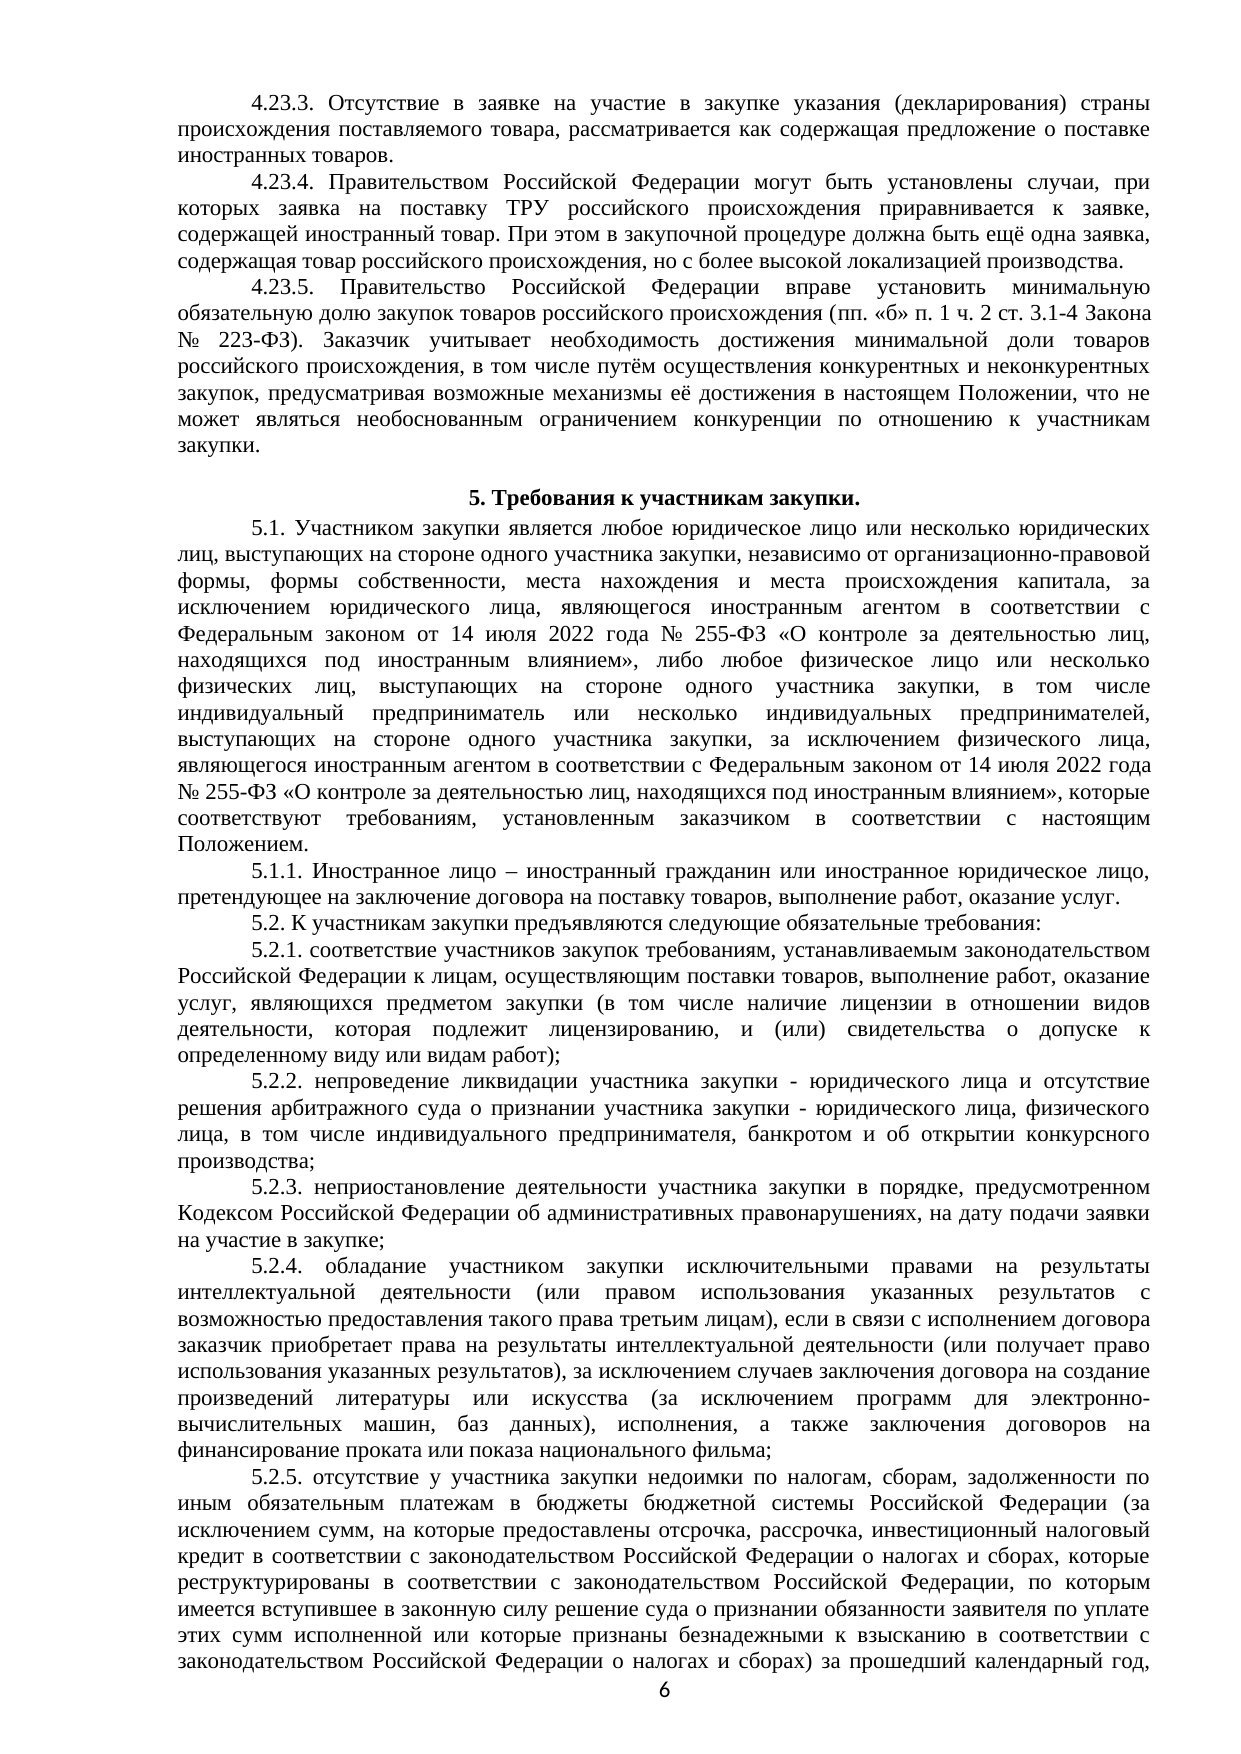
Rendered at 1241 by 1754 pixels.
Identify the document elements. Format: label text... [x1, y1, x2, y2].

text 5. Требования к участникам закупки. [177, 484, 1152, 510]
text 4.23.5. Правительство Российской Федерации вправе установить минимальную обязательную долю закупок товаров российского происхождения (пп. «б» п. 1 ч. 2 ст. 3.1-4 Закона № 223-ФЗ). Заказчик учитывает необходимость достижения минимальной доли товаров российского происхождения, в том числе путём осуществления конкурентных и неконкурентных закупок, предусматривая возможные механизмы её достижения в настоящем Положении, что не может являться необоснованным ограничением конкуренции по отношению к участникам закупки. [177, 273, 1152, 458]
text 5.2.1. соответствие участников закупок требованиям, устанавливаемым законодательством Российской Федерации к лицам, осуществляющим поставки товаров, выполнение работ, оказание услуг, являющихся предметом закупки (в том числе наличие лицензии в отношении видов деятельности, которая подлежит лицензированию, и (или) свидетельства о допуске к определенному виду или видам работ); [177, 936, 1152, 1068]
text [177, 1463, 1152, 1674]
text 4.23.3. Отсутствие в заявке на участие в закупке указания (декларирования) страны происхождения поставляемого товара, рассматривается как содержащая предложение о поставке иностранных товаров. [177, 89, 1152, 168]
text 5.1. Участником закупки является любое юридическое лицо или несколько юридических лиц, выступающих на стороне одного участника закупки, независимо от организационно-правовой формы, формы собственности, места нахождения и места происхождения капитала, за исключением юридического лица, являющегося иностранным агентом в соответствии с Федеральным законом от 14 июля 2022 года № 255-ФЗ «О контроле за деятельностью лиц, находящихся под иностранным влиянием», либо любое физическое лицо или несколько физических лиц, выступающих на стороне одного участника закупки, в том числе индивидуальный предприниматель или несколько индивидуальных предпринимателей, выступающих на стороне одного участника закупки, за исключением физического лица, являющегося иностранным агентом в соответствии с Федеральным законом от 14 июля 2022 года № 255-ФЗ «О контроле за деятельностью лиц, находящихся под иностранным влиянием», которые соответствуют требованиям, установленным заказчиком в соответствии с настоящим Положением. [177, 514, 1152, 857]
text 5.1.1. Иностранное лицо – иностранный гражданин или иностранное юридическое лицо, претендующее на заключение договора на поставку товаров, выполнение работ, оказание услуг. [177, 857, 1152, 909]
text 5.2.3. неприостановление деятельности участника закупки в порядке, предусмотренном Кодексом Российской Федерации об административных правонарушениях, на дату подачи заявки на участие в закупке; [177, 1173, 1152, 1252]
text 4.23.4. Правительством Российской Федерации могут быть установлены случаи, при которых заявка на поставку ТРУ российского происхождения приравнивается к заявке, содержащей иностранный товар. При этом в закупочной процедуре должна быть ещё одна заявка, содержащая товар российского происхождения, но с более высокой локализацией производства. [177, 168, 1152, 273]
text 5.2.2. непроведение ликвидации участника закупки - юридического лица и отсутствие решения арбитражного суда о признании участника закупки - юридического лица, физического лица, в том числе индивидуального предпринимателя, банкротом и об открытии конкурсного производства; [177, 1068, 1152, 1173]
text 5.2.4. обладание участником закупки исключительными правами на результаты интеллектуальной деятельности (или правом использования указанных результатов с возможностью предоставления такого права третьим лицам), если в связи с исполнением договора заказчик приобретает права на результаты интеллектуальной деятельности (или получает право использования указанных результатов), за исключением случаев заключения договора на создание произведений литературы или искусства (за исключением программ для электронно-вычислительных машин, баз данных), исполнения, а также заключения договоров на финансирование проката или показа национального фильма; [177, 1252, 1152, 1463]
text 5.2. К участникам закупки предъявляются следующие обязательные требования: [177, 909, 1152, 936]
